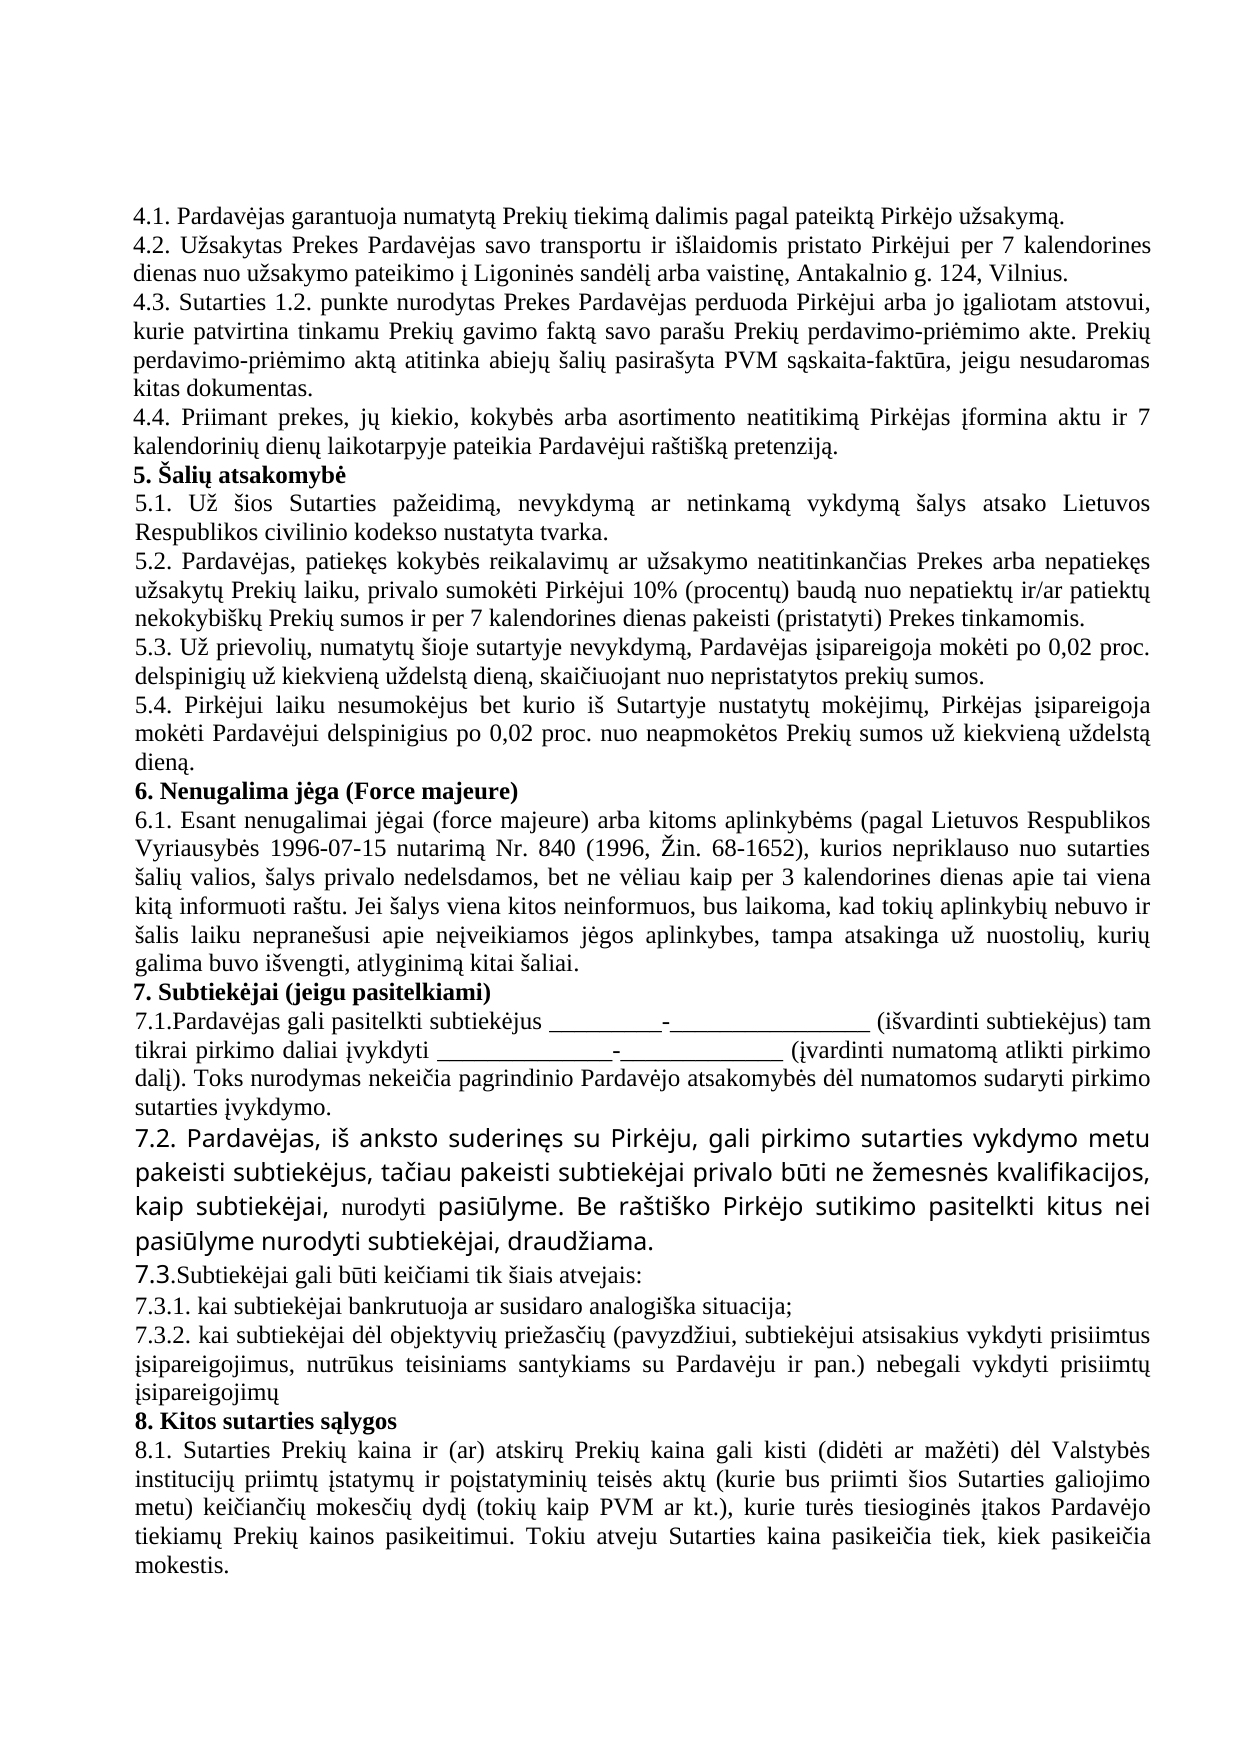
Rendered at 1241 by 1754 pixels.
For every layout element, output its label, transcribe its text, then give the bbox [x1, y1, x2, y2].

text 5.2. Pardavėjas, patiekęs kokybės reikalavimų ar užsakymo neatitinkančias Prekes arba nepatiekęs užsakytų Prekių laiku, privalo sumokėti Pirkėjui 10% (procentų) baudą nuo nepatiektų ir/ar patiektų nekokybiškų Prekių sumos ir per 7 kalendorines dienas pakeisti (pristatyti) Prekes tinkamomis. [134, 546, 1152, 632]
text 7.3.1. kai subtiekėjai bankrutuoja ar susidaro analogiška situacija; [134, 1291, 1152, 1320]
text 7.1.Pardavėjas gali pasitelkti subtiekėjus _________-________________ (išvardinti subtiekėjus) tam tikrai pirkimo daliai įvykdyti ______________-_____________ (įvardinti numatomą atlikti pirkimo dalį). Toks nurodymas nekeičia pagrindinio Pardavėjo atsakomybės dėl numatomos sudaryti pirkimo sutarties įvykdymo. [134, 1006, 1152, 1121]
text 4.4. Priimant prekes, jų kiekio, kokybės arba asortimento neatitikimą Pirkėjas įformina aktu ir 7 kalendorinių dienų laikotarpyje pateikia Pardavėjui raštišką pretenziją. [133, 402, 1152, 460]
text 6. Nenugalima jėga (Force majeure) [134, 776, 1152, 805]
text 8.1. Sutarties Prekių kaina ir (ar) atskirų Prekių kaina gali kisti (didėti ar mažėti) dėl Valstybės institucijų priimtų įstatymų ir poįstatyminių teisės aktų (kurie bus priimti šios Sutarties galiojimo metu) keičiančių mokesčių dydį (tokių kaip PVM ar kt.), kurie turės tiesioginės įtakos Pardavėjo tiekiamų Prekių kainos pasikeitimui. Tokiu atveju Sutarties kaina pasikeičia tiek, kiek pasikeičia mokestis. [134, 1435, 1152, 1579]
text 7.3.2. kai subtiekėjai dėl objektyvių priežasčių (pavyzdžiui, subtiekėjui atsisakius vykdyti prisiimtus įsipareigojimus, nutrūkus teisiniams santykiams su Pardavėju ir pan.) nebegali vykdyti prisiimtų įsipareigojimų [134, 1320, 1152, 1406]
text 4.1. Pardavėjas garantuoja numatytą Prekių tiekimą dalimis pagal pateiktą Pirkėjo užsakymą. [133, 201, 1152, 230]
text 7.2. Pardavėjas, iš anksto suderinęs su Pirkėju, gali pirkimo sutarties vykdymo metu pakeisti subtiekėjus, tačiau pakeisti subtiekėjai privalo būti ne žemesnės kvalifikacijos, kaip subtiekėjai, nurodyti pasiūlyme. Be raštiško Pirkėjo sutikimo pasitelkti kitus nei pasiūlyme nurodyti subtiekėjai, draudžiama. [134, 1121, 1152, 1257]
text 6.1. Esant nenugalimai jėgai (force majeure) arba kitoms aplinkybėms (pagal Lietuvos Respublikos Vyriausybės 1996-07-15 nutarimą Nr. 840 (1996, Žin. 68-1652), kurios nepriklauso nuo sutarties šalių valios, šalys privalo nedelsdamos, bet ne vėliau kaip per 3 kalendorines dienas apie tai viena kitą informuoti raštu. Jei šalys viena kitos neinformuos, bus laikoma, kad tokių aplinkybių nebuvo ir šalis laiku nepranešusi apie neįveikiamos jėgos aplinkybes, tampa atsakinga už nuostolių, kurių galima buvo išvengti, atlyginimą kitai šaliai. [134, 805, 1152, 977]
text 4.3. Sutarties 1.2. punkte nurodytas Prekes Pardavėjas perduoda Pirkėjui arba jo įgaliotam atstovui, kurie patvirtina tinkamu Prekių gavimo faktą savo parašu Prekių perdavimo-priėmimo akte. Prekių perdavimo-priėmimo aktą atitinka abiejų šalių pasirašyta PVM sąskaita-faktūra, jeigu nesudaromas kitas dokumentas. [133, 287, 1152, 402]
text 5.1. Už šios Sutarties pažeidimą, nevykdymą ar netinkamą vykdymą šalys atsako Lietuvos Respublikos civilinio kodekso nustatyta tvarka. [134, 488, 1152, 546]
text 7.3.Subtiekėjai gali būti keičiami tik šiais atvejais: [134, 1257, 1152, 1291]
text 7. Subtiekėjai (jeigu pasitelkiami) [133, 977, 1152, 1006]
text 8. Kitos sutarties sąlygos [134, 1406, 1152, 1435]
text 4.2. Užsakytas Prekes Pardavėjas savo transportu ir išlaidomis pristato Pirkėjui per 7 kalendorines dienas nuo užsakymo pateikimo į Ligoninės sandėlį arba vaistinę, Antakalnio g. 124, Vilnius. [133, 230, 1152, 287]
text 5.3. Už prievolių, numatytų šioje sutartyje nevykdymą, Pardavėjas įsipareigoja mokėti po 0,02 proc. delspinigių už kiekvieną uždelstą dieną, skaičiuojant nuo nepristatytos prekių sumos. [134, 632, 1152, 690]
text 5. Šalių atsakomybė [133, 460, 1152, 488]
text 5.4. Pirkėjui laiku nesumokėjus bet kurio iš Sutartyje nustatytų mokėjimų, Pirkėjas įsipareigoja mokėti Pardavėjui delspinigius po 0,02 proc. nuo neapmokėtos Prekių sumos už kiekvieną uždelstą dieną. [134, 690, 1152, 776]
